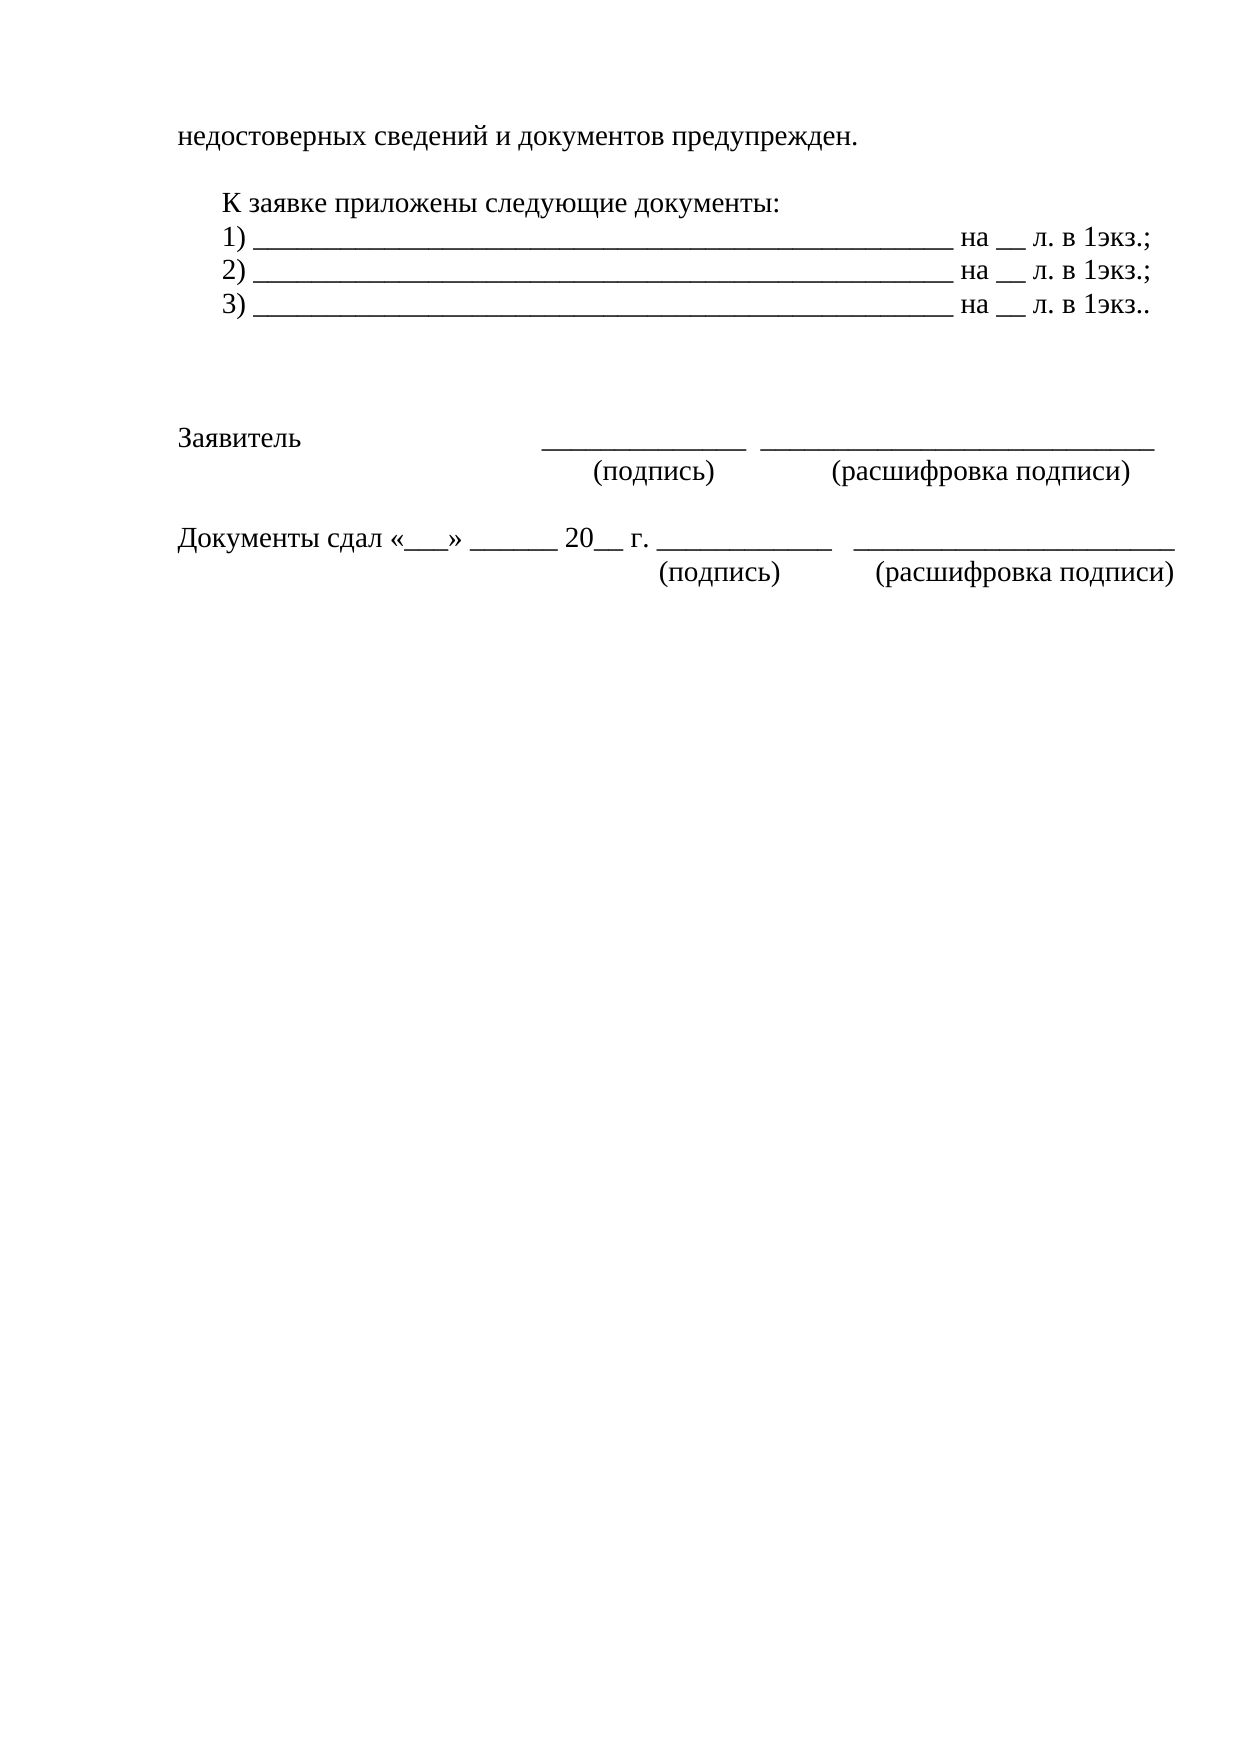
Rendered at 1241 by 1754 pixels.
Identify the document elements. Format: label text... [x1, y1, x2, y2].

text К заявке приложены следующие документы: [177, 185, 1181, 219]
text 3) ________________________________________________ на __ л. в 1экз.. [177, 286, 1181, 319]
text (подпись) (расшифровка подписи) [177, 453, 1181, 487]
text 2) ________________________________________________ на __ л. в 1экз.; [177, 252, 1181, 286]
text (подпись) (расшифровка подписи) [177, 554, 1181, 588]
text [177, 118, 1181, 152]
text 1) ________________________________________________ на __ л. в 1экз.; [177, 219, 1181, 252]
text Документы сдал «___» ______ 20__ г. ____________ ______________________ [177, 521, 1181, 554]
text Заявитель ______________ ___________________________ [177, 420, 1181, 453]
